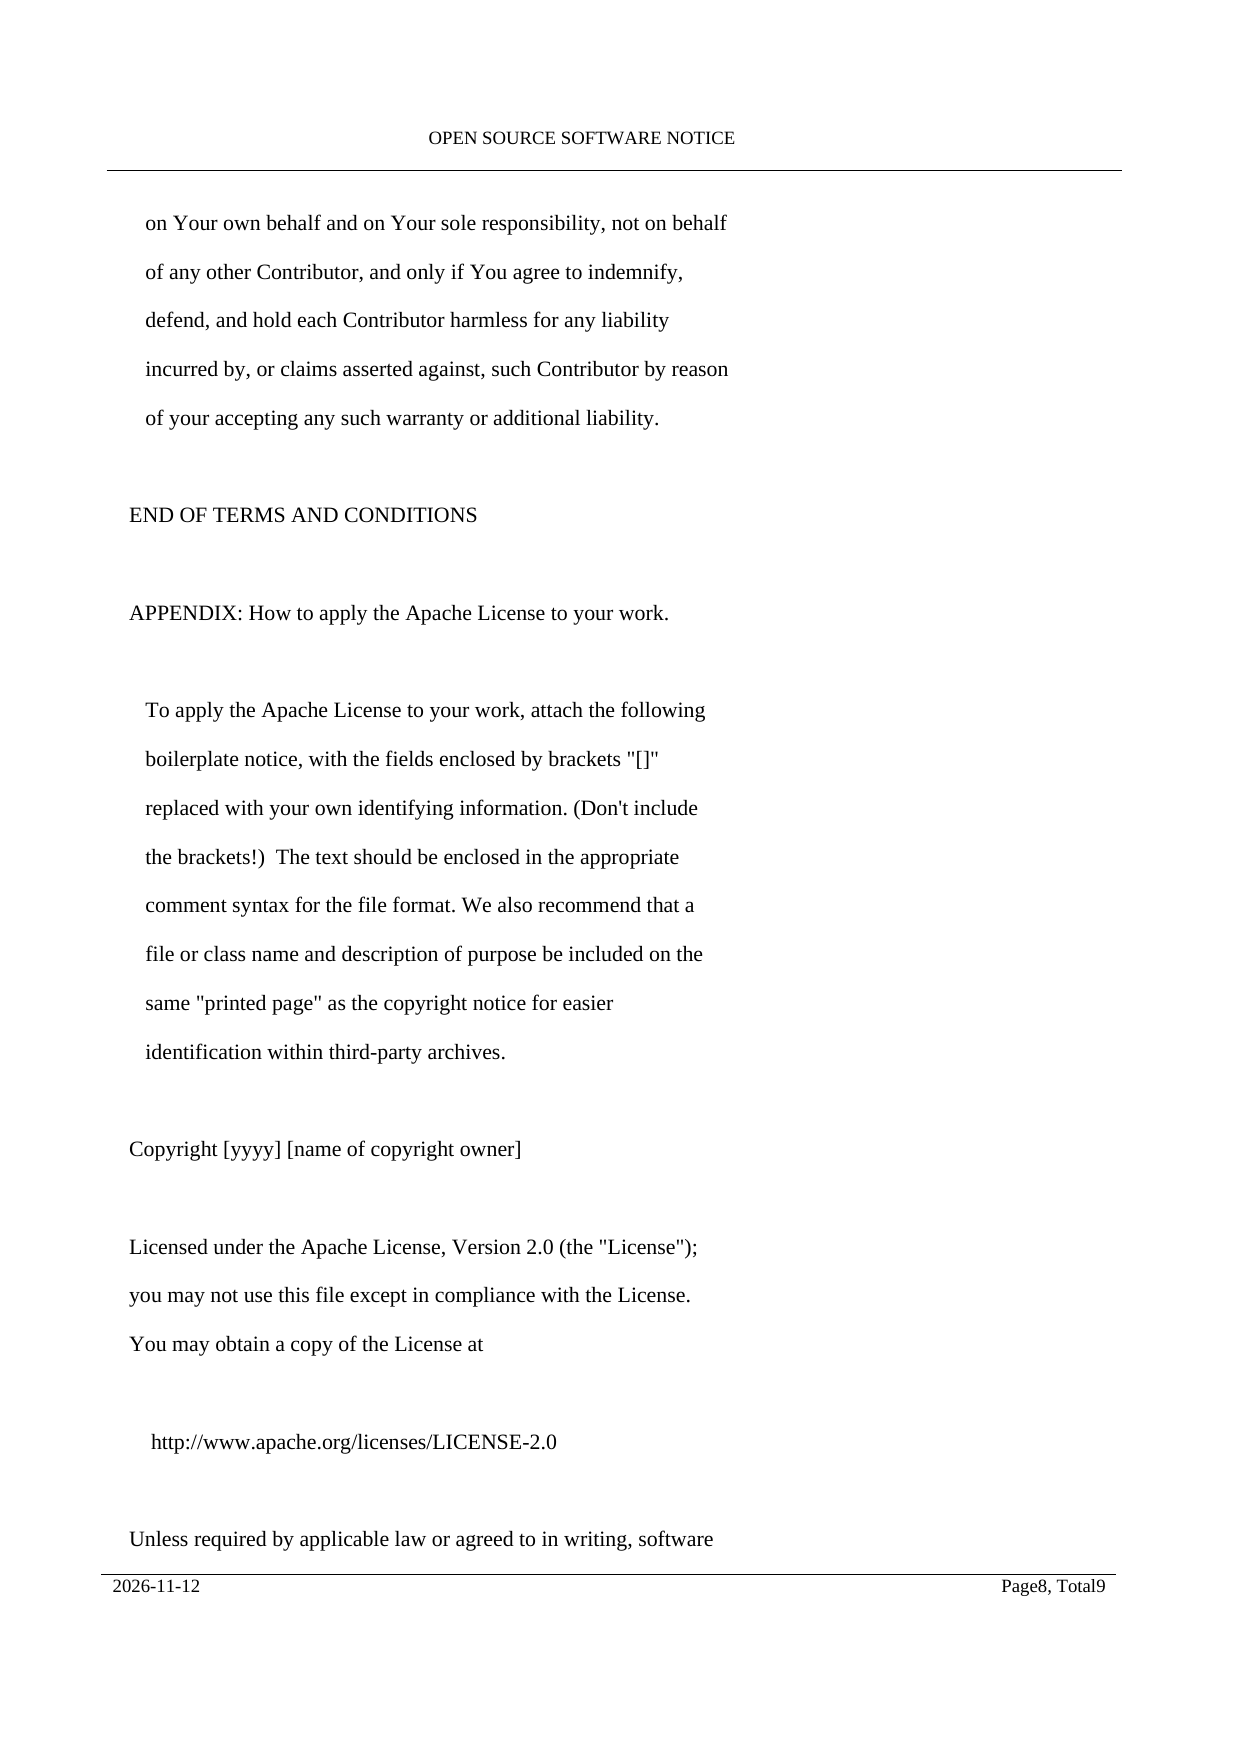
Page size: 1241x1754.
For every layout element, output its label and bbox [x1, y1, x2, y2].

text [112, 206, 1128, 1555]
